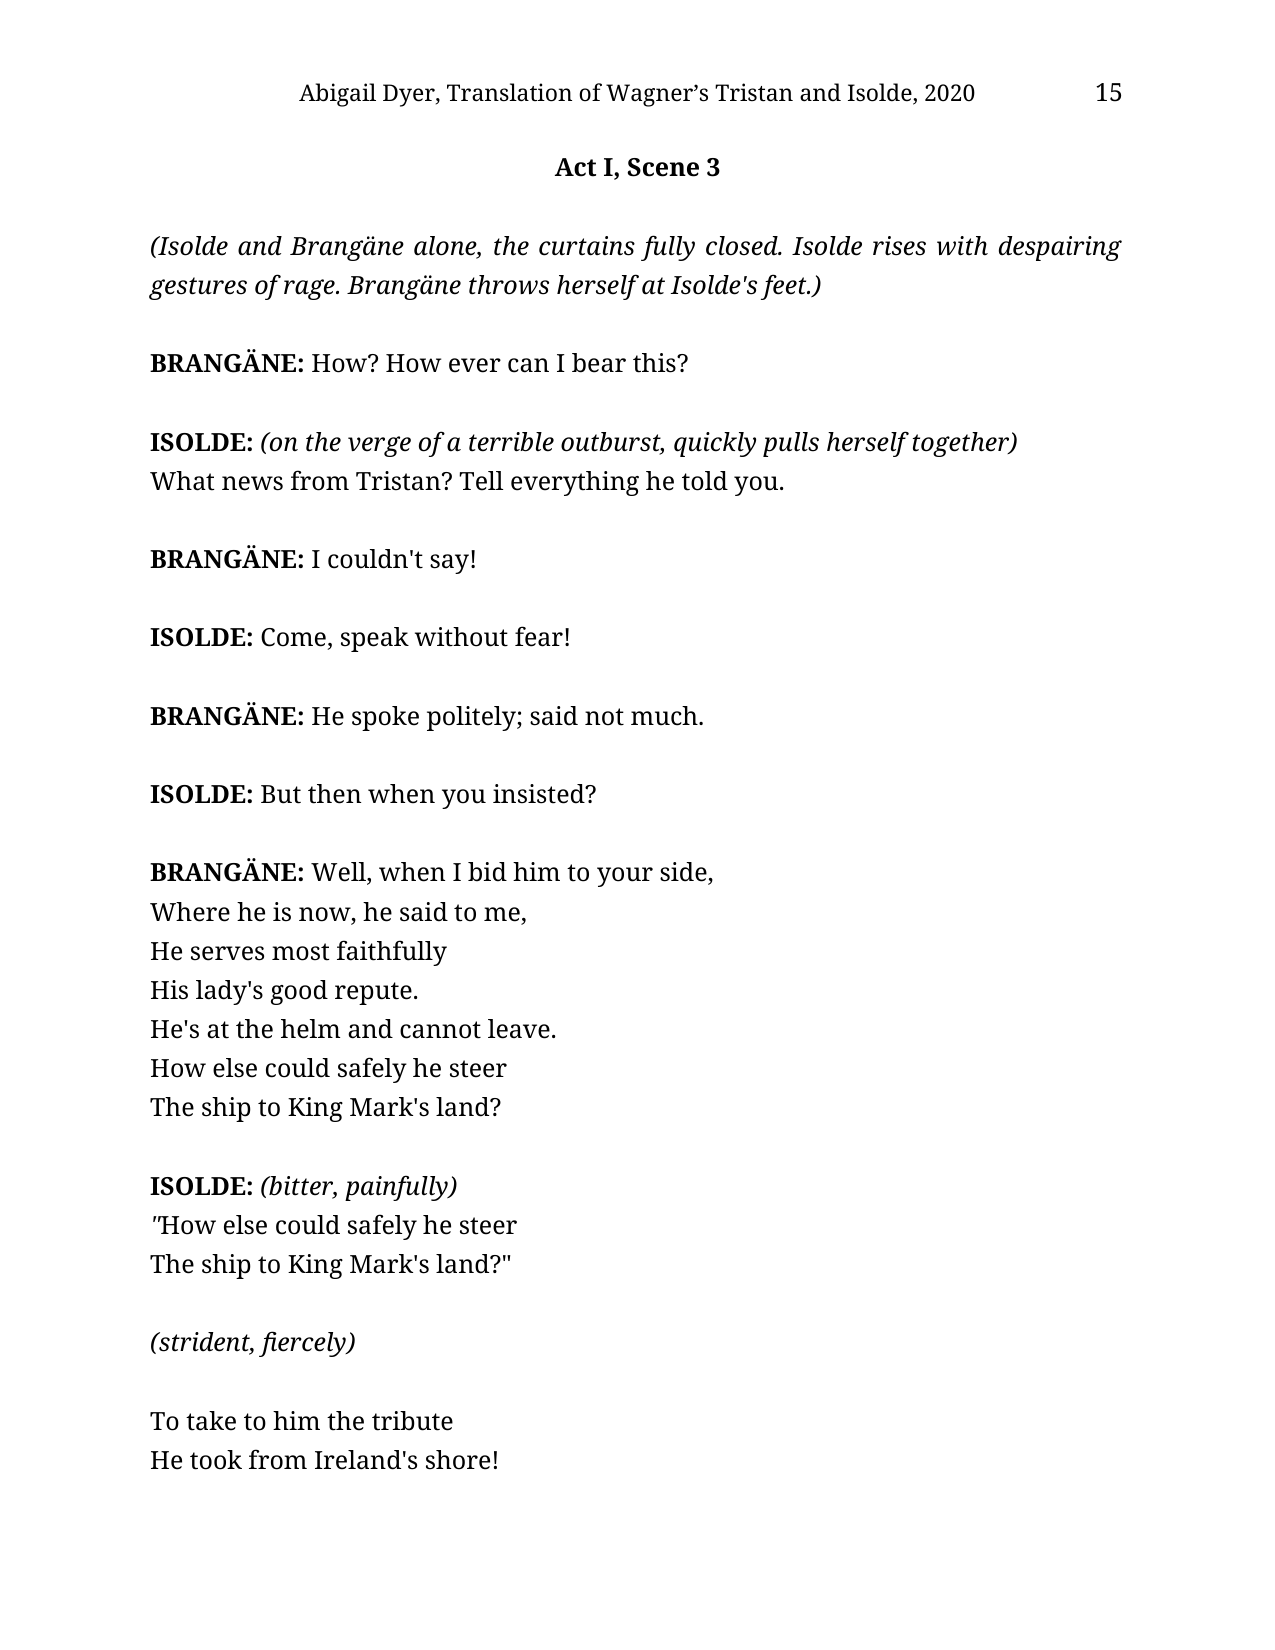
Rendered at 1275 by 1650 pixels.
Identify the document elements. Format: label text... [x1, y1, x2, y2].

text (Isolde and Brangäne alone, the curtains fully closed. Isolde rises with despairing gestures of rage. Brangäne throws herself at Isolde's feet.) [150, 228, 1125, 302]
text How else could safely he steer [150, 1051, 1125, 1085]
text To take to him the tribute [150, 1403, 1125, 1437]
text (strident, fiercely) [150, 1325, 1125, 1359]
text He took from Ireland's shore! [150, 1442, 1125, 1477]
text What news from Tristan? Tell everything he told you. [150, 463, 1125, 497]
text BRANGÄNE: He spoke politely; said not much. [150, 698, 1125, 732]
text The ship to King Mark's land?" [150, 1247, 1125, 1281]
text BRANGÄNE: How? How ever can I bear this? [150, 346, 1125, 380]
text ISOLDE: (bitter, painfully) [150, 1168, 1125, 1202]
text The ship to King Mark's land? [150, 1090, 1125, 1124]
text He serves most faithfully [150, 933, 1125, 967]
text ISOLDE: Come, speak without fear! [150, 620, 1125, 654]
text His lady's good repute. [150, 972, 1125, 1007]
text BRANGÄNE: I couldn't say! [150, 542, 1125, 576]
text He's at the helm and cannot leave. [150, 1012, 1125, 1046]
text Where he is now, he said to me, [150, 894, 1125, 928]
text BRANGÄNE: Well, when I bid him to your side, [150, 855, 1125, 889]
subtitle Act I, Scene 3 [150, 150, 1125, 184]
text ISOLDE: (on the verge of a terrible outburst, quickly pulls herself together) [150, 424, 1125, 458]
text "How else could safely he steer [150, 1207, 1125, 1242]
text ISOLDE: But then when you insisted? [150, 777, 1125, 811]
